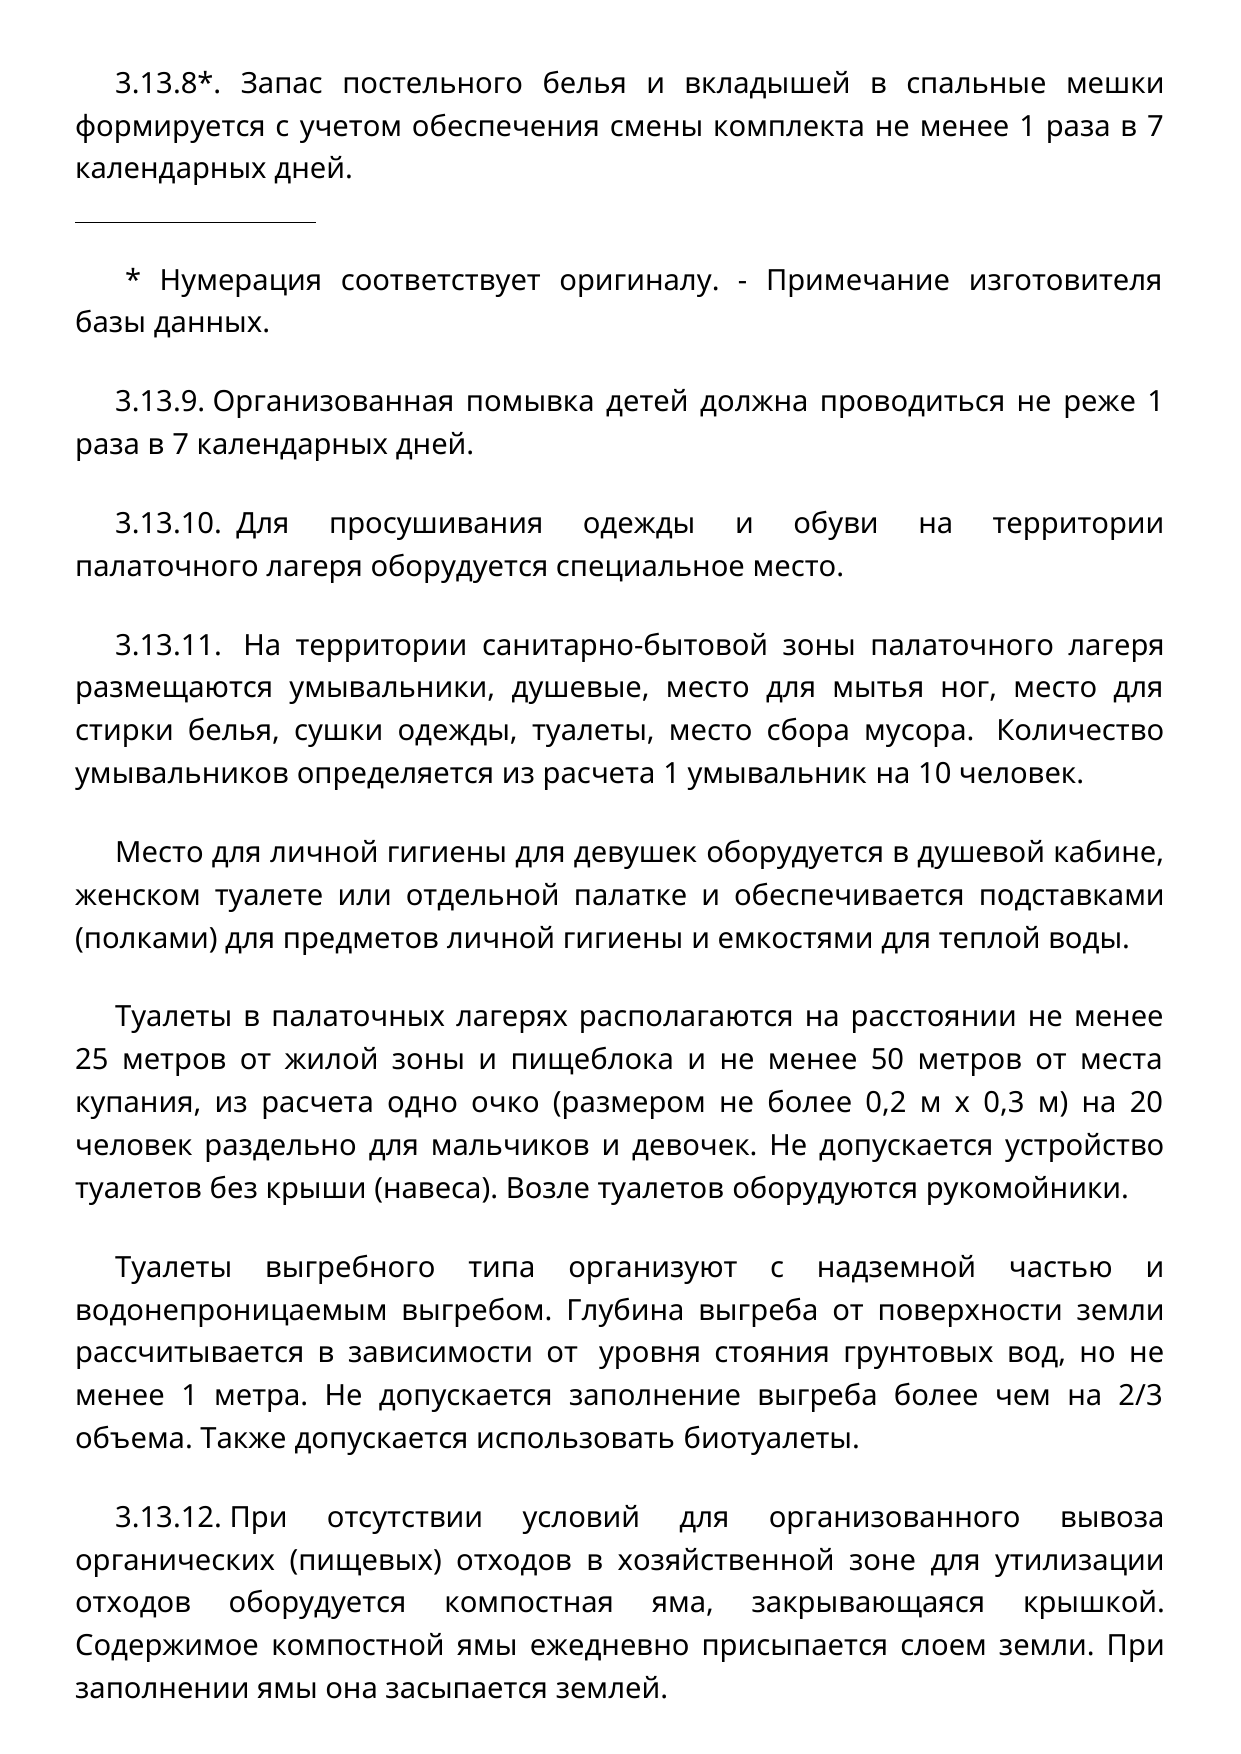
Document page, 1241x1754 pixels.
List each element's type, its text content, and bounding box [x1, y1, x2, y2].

text * Нумерация соответствует оригиналу. - Примечание изготовителя базы данных. [75, 259, 1163, 341]
text 3.13.8*. Запас постельного белья и вкладышей в спальные мешки формируется с учетом обеспечения смены комплекта не менее 1 раза в 7 календарных дней. [75, 62, 1165, 187]
text Место для личной гигиены для девушек оборудуется в душевой кабине, женском туалете или отдельной палатке и обеспечивается подставками (полками) для предметов личной гигиены и емкостями для теплой воды. [75, 831, 1165, 957]
list При отсутствии условий для организованного вывоза органических (пищевых) отходов в хозяйственной зоне для утилизации отходов оборудуется компостная яма, закрывающаяся крышкой. Содержимое компостной ямы ежедневно присыпается слоем земли. При заполнении ямы она засыпается землей. [75, 1496, 1165, 1707]
list Для просушивания одежды и обуви на территории палаточного лагеря оборудуется специальное место. [75, 502, 1164, 585]
list На территории санитарно-бытовой зоны палаточного лагеря размещаются умывальники, душевые, место для мытья ног, место для стирки белья, сушки одежды, туалеты, место сбора мусора. Количество умывальников определяется из расчета 1 умывальник на 10 человек. [75, 624, 1165, 792]
text Туалеты в палаточных лагерях располагаются на расстоянии не менее 25 метров от жилой зоны и пищеблока и не менее 50 метров от места купания, из расчета одно очко (размером не более 0,2 м х 0,3 м) на 20 человек раздельно для мальчиков и девочек. Не допускается устройство туалетов без крыши (навеса). Возле туалетов оборудуются рукомойники. [75, 996, 1164, 1207]
list Организованная помывка детей должна проводиться не реже 1 раза в 7 календарных дней. [75, 380, 1164, 463]
text Туалеты выгребного типа организуют с надземной частью и водонепроницаемым выгребом. Глубина выгреба от поверхности земли рассчитывается в зависимости от уровня стояния грунтовых вод, но не менее 1 метра. Не допускается заполнение выгреба более чем на 2/3 объема. Также допускается использовать биотуалеты. [75, 1246, 1164, 1457]
